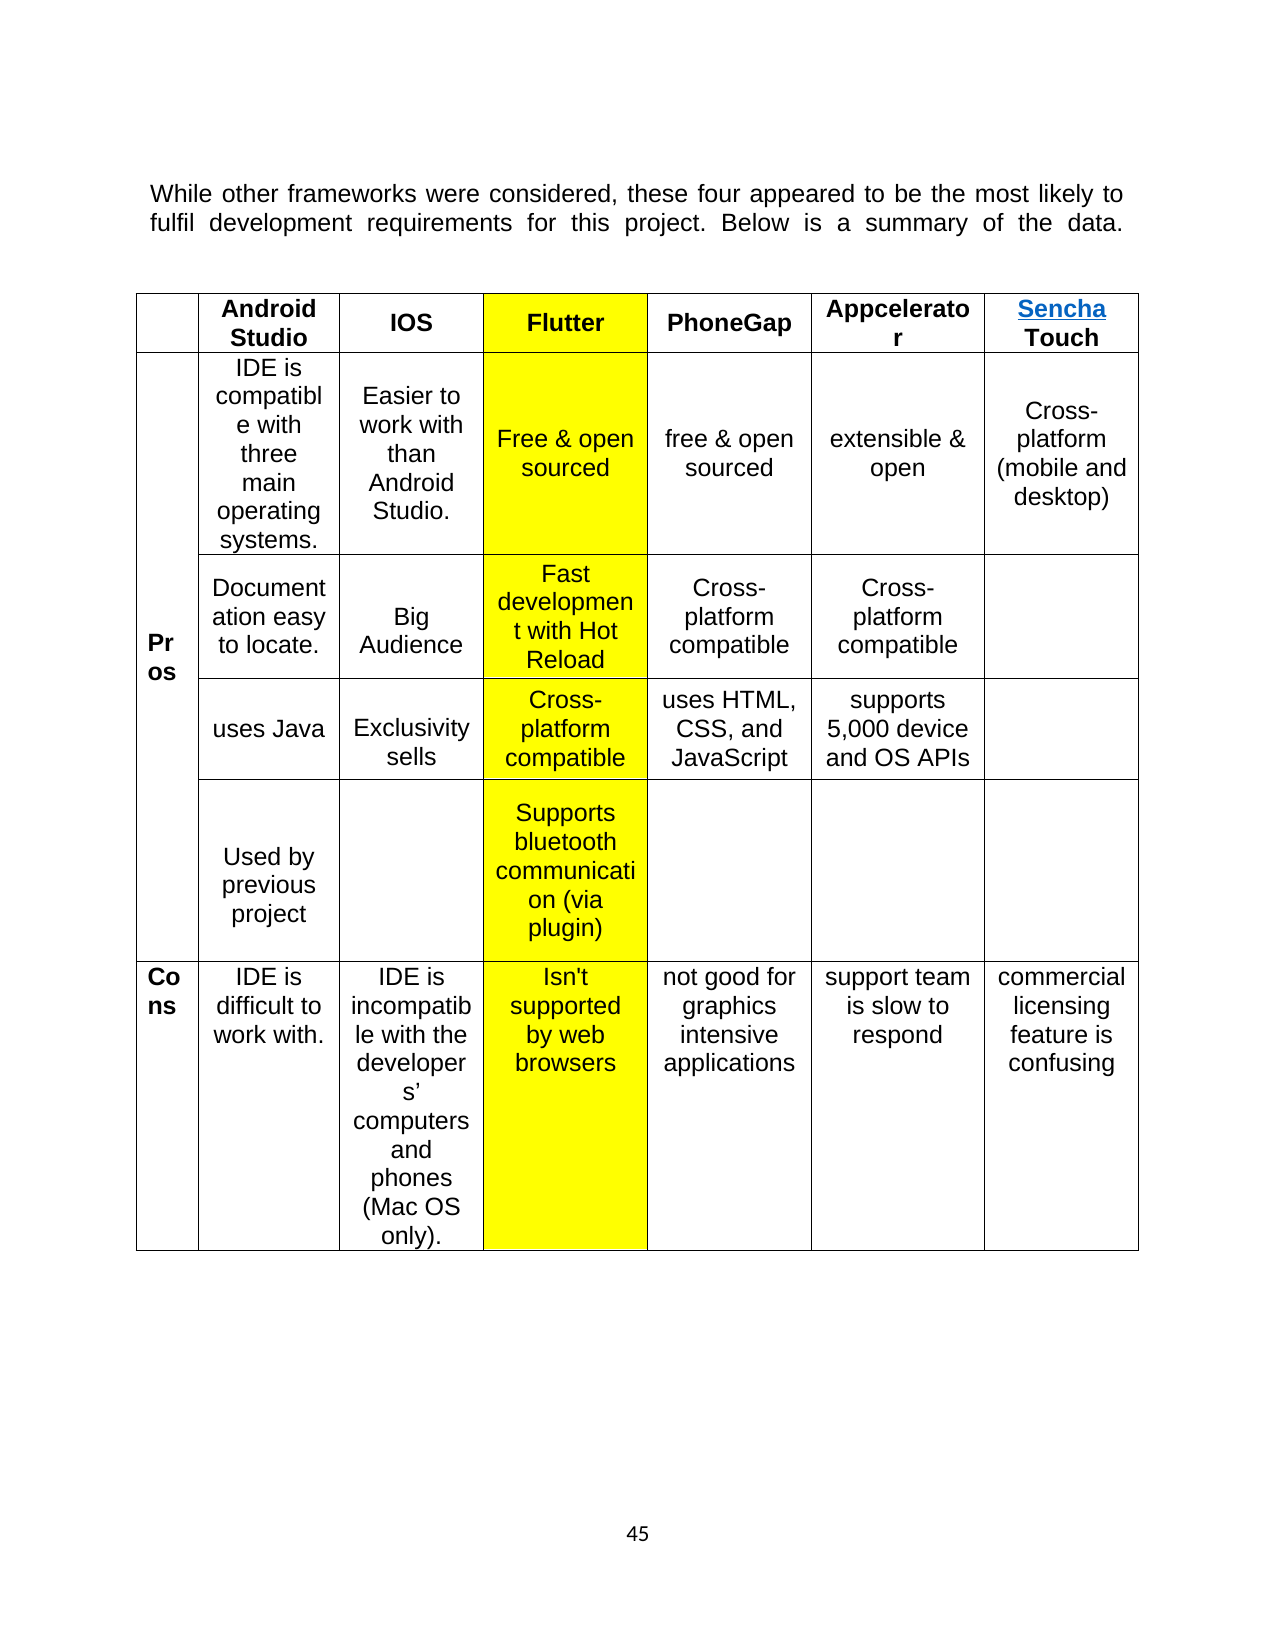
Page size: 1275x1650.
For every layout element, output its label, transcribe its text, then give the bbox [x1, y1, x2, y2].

table_header [137, 294, 198, 352]
table_cell extensible & open [812, 353, 984, 554]
table_header IOS [340, 294, 483, 352]
table_cell Big Audience [340, 555, 483, 677]
table_cell [648, 780, 811, 961]
table_cell IDE is incompatible with the developers’ computers and phones (Mac OS only). [340, 962, 483, 1249]
table_cell [985, 555, 1138, 677]
table_cell Cross-platform (mobile and desktop) [985, 353, 1138, 554]
table_cell support team is slow to respond [812, 962, 984, 1249]
table_cell [985, 679, 1138, 778]
text While other frameworks were considered, these four appeared to be the most likely to fulfil development requirements for this project. Below is a summary of the data. [150, 150, 1125, 264]
table_cell [985, 780, 1138, 961]
table_cell commercial licensing feature is confusing [985, 962, 1138, 1249]
table_cell supports 5,000 device and OS APIs [812, 679, 984, 778]
table_cell not good for graphics intensive applications [648, 962, 811, 1249]
table_header Flutter [484, 294, 647, 352]
table_cell Cross-platform compatible [812, 555, 984, 677]
table_cell IDE is compatible with three main operating systems. [199, 353, 339, 554]
table_cell Cross-platform compatible [648, 555, 811, 677]
table_cell free & open sourced [648, 353, 811, 554]
table_cell Free & open sourced [484, 353, 647, 554]
table_header PhoneGap [648, 294, 811, 352]
table_cell IDE is difficult to work with. [199, 962, 339, 1249]
table_cell Isn't supported by web browsers [484, 962, 647, 1249]
table_cell Exclusivity sells [340, 679, 483, 778]
table_cell Easier to work with than Android Studio. [340, 353, 483, 554]
table_cell uses Java [199, 679, 339, 778]
table_header Android Studio [199, 294, 339, 352]
table_cell Supports bluetooth communication (via plugin) [484, 780, 647, 961]
table_cell Cons [137, 962, 198, 1249]
table_cell Documentation easy to locate. [199, 555, 339, 677]
table_cell Cross-platform compatible [484, 679, 647, 778]
table_header Appcelerator [812, 294, 984, 352]
table_cell Fast development with Hot Reload [484, 555, 647, 677]
table_cell Pros [137, 353, 198, 961]
table_cell [812, 780, 984, 961]
table_header Sencha Touch [985, 294, 1138, 352]
table_cell Used by previous project [199, 780, 339, 961]
table_cell [340, 780, 483, 961]
table_cell uses HTML, CSS, and JavaScript [648, 679, 811, 778]
